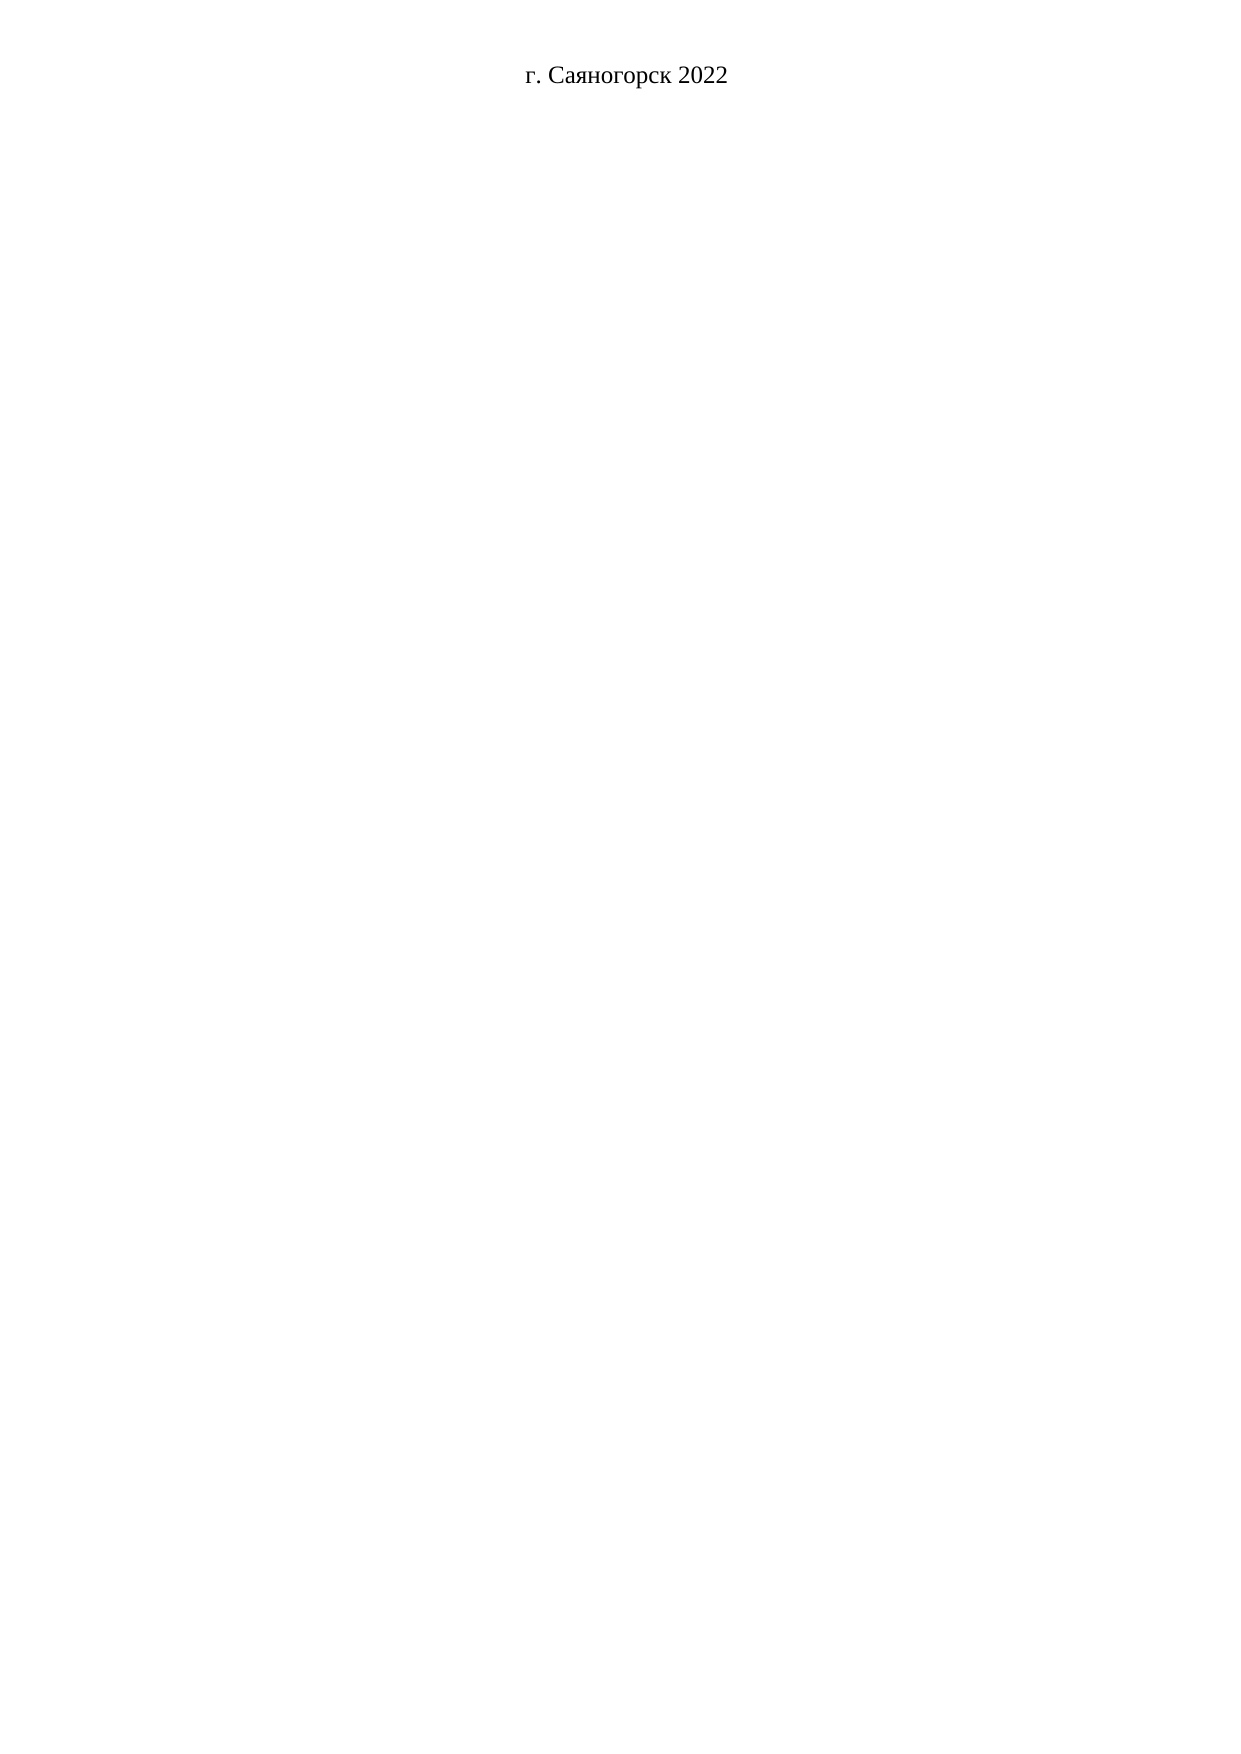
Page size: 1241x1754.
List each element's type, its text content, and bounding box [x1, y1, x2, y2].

text г. Саяногорск 2022 [150, 62, 728, 89]
